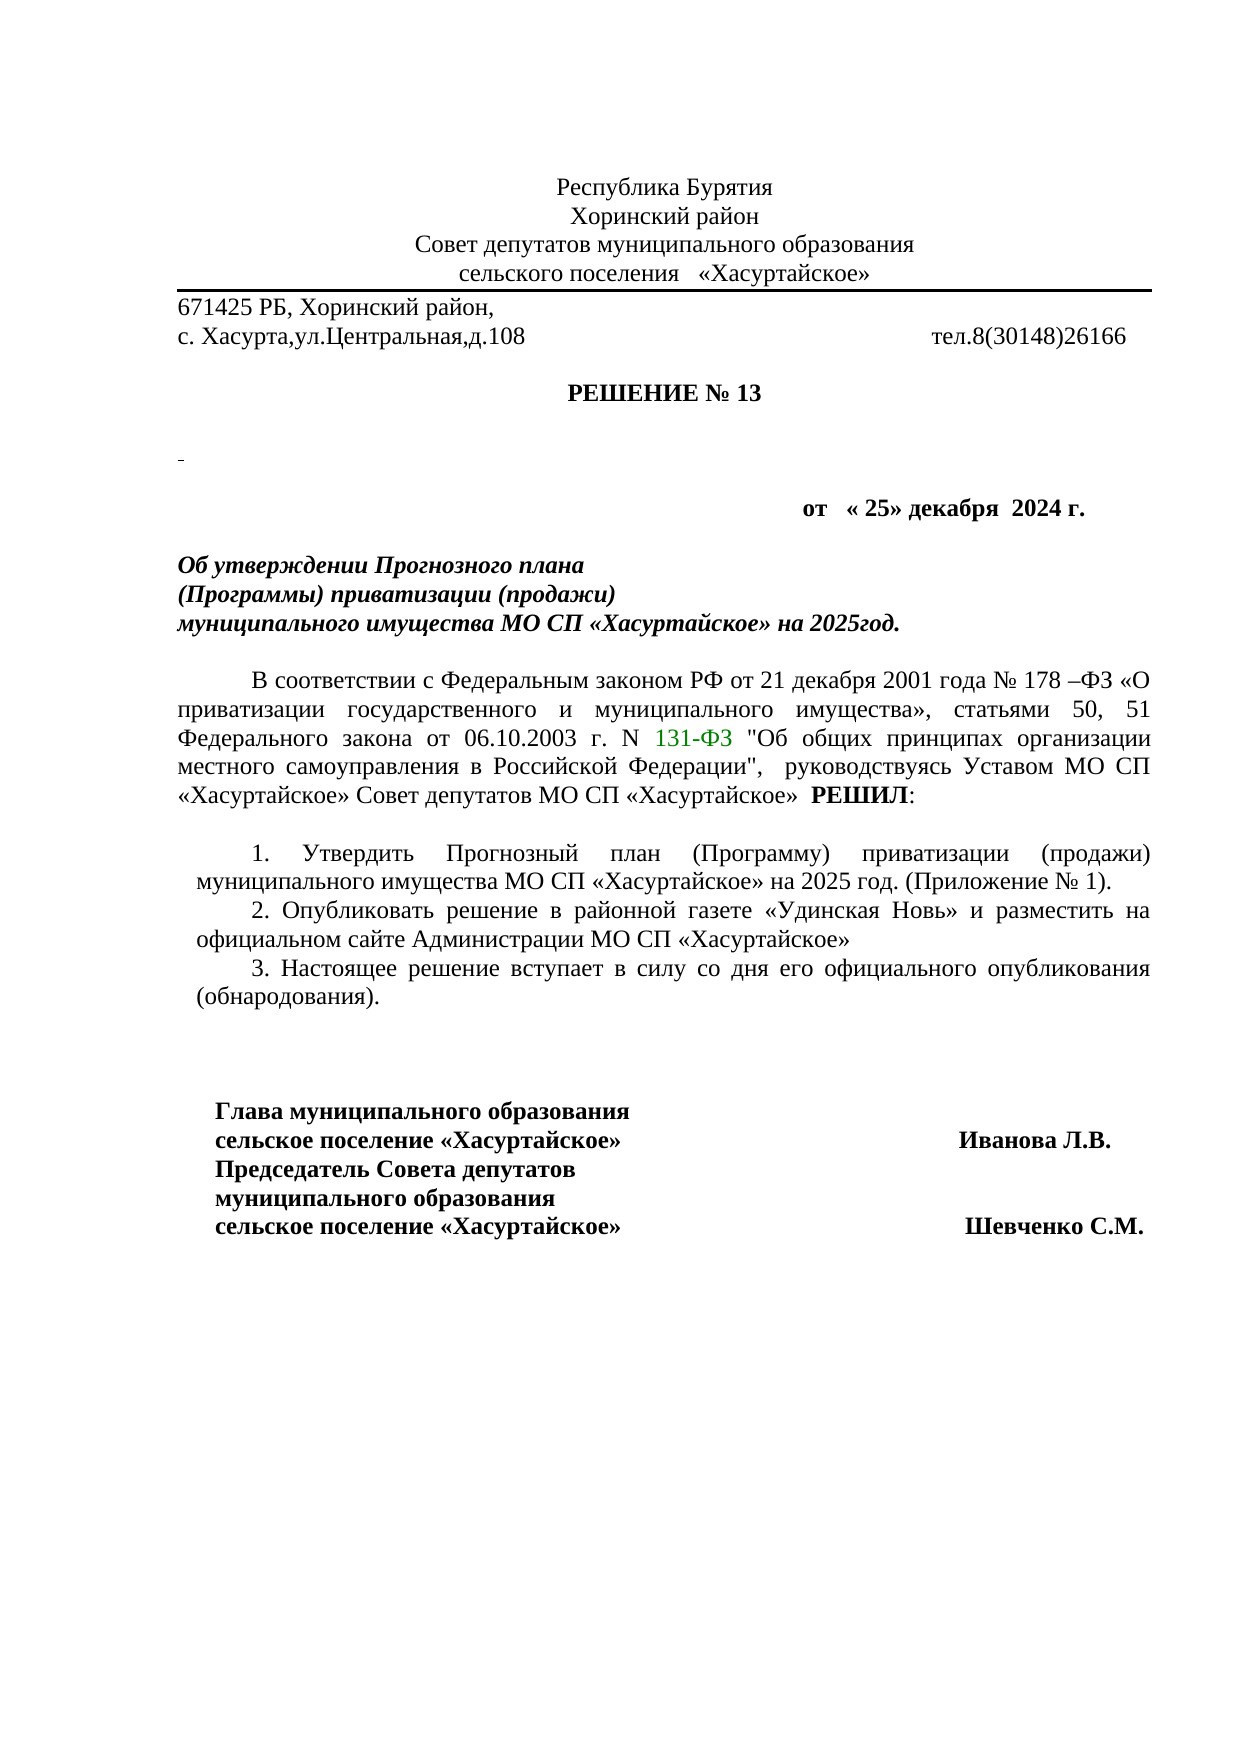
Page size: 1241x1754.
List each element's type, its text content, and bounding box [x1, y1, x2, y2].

text 3. Настоящее решение вступает в силу со дня его официального опубликования (обнародования). [196, 953, 1152, 1010]
text 2. Опубликовать решение в районной газете «Удинская Новь» и разместить на официальном сайте Администрации МО СП «Хасуртайское» [196, 895, 1152, 953]
text муниципального имущества МО СП «Хасуртайское» на 2025год. [177, 608, 1152, 636]
text сельского поселения «Хасуртайское» [177, 258, 1152, 289]
text муниципального образования [215, 1183, 1152, 1211]
text сельское поселение «Хасуртайское» Иванова Л.В. [215, 1125, 1152, 1154]
text 1. Утвердить Прогнозный план (Программу) приватизации (продажи) муниципального имущества МО СП «Хасуртайское» на 2025 год. (Приложение № 1). [196, 838, 1152, 895]
text Республика Бурятия [177, 172, 1152, 201]
text РЕШЕНИЕ № 13 [177, 378, 1152, 407]
text 671425 РБ, Хоринский район, [177, 292, 1152, 321]
text В соответствии с Федеральным законом РФ от 21 декабря 2001 года № 178 –ФЗ «О приватизации государственного и муниципального имущества», статьями 50, 51 Федерального закона от 06.10.2003 г. N 131-ФЗ "Об общих принципах организации местного самоуправления в Российской Федерации", руководствуясь Уставом МО СП «Хасуртайское» Совет депутатов МО СП «Хасуртайское» РЕШИЛ: [177, 665, 1152, 809]
text (Программы) приватизации (продажи) [177, 579, 1152, 608]
text Председатель Совета депутатов [215, 1154, 1152, 1183]
text Хоринский район [177, 201, 1152, 229]
text сельское поселение «Хасуртайское» Шевченко С.М. [215, 1211, 1152, 1240]
text Глава муниципального образования [215, 1096, 1152, 1125]
text с. Хасурта,ул.Центральная,д.108 тел.8(30148)26166 [177, 321, 1152, 350]
text Об утверждении Прогнозного плана [177, 550, 1152, 579]
text Совет депутатов муниципального образования [177, 229, 1152, 258]
text от « 25» декабря 2024 г. [177, 493, 1152, 521]
